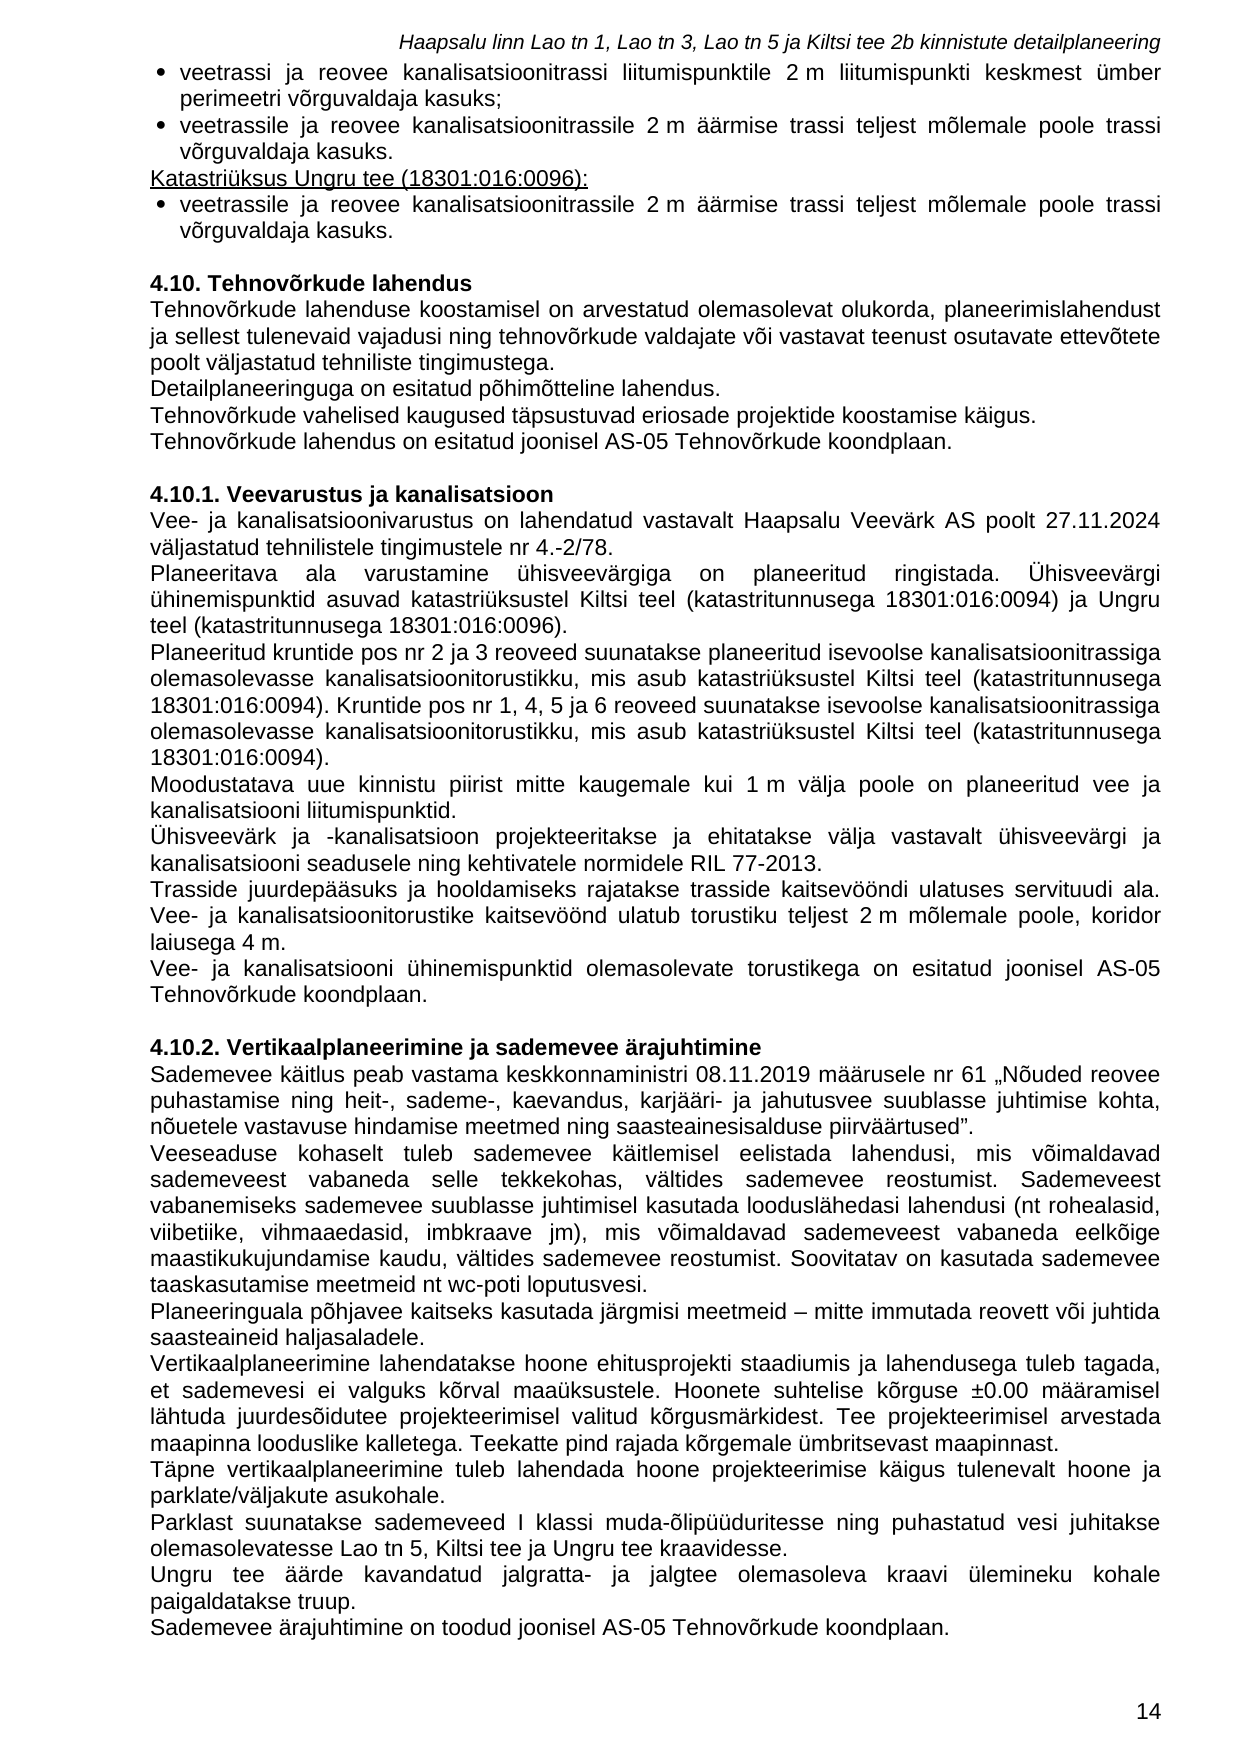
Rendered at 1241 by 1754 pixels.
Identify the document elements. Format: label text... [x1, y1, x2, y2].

text Vertikaalplaneerimine lahendatakse hoone ehitusprojekti staadiumis ja lahendusega tuleb tagada, et sademevesi ei valguks kõrval maaüksustele. Hoonete suhtelise kõrguse ±0.00 määramisel lähtuda juurdesõidutee projekteerimisel valitud kõrgusmärkidest. Tee projekteerimisel arvestada maapinna looduslike kalletega. Teekatte pind rajada kõrgemale ümbritsevast maapinnast. [150, 1350, 1161, 1456]
text Täpne vertikaalplaneerimine tuleb lahendada hoone projekteerimise käigus tulenevalt hoone ja parklate/väljakute asukohale. [150, 1456, 1161, 1508]
text Ühisveevärk ja -kanalisatsioon projekteeritakse ja ehitatakse välja vastavalt ühisveevärgi ja kanalisatsiooni seadusele ning kehtivatele normidele RIL 77-2013. [150, 823, 1161, 876]
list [157, 112, 1161, 164]
subtitle Veevarustus ja kanalisatsioon [150, 481, 1161, 507]
text Tehnovõrkude vahelised kaugused täpsustuvad eriosade projektide koostamise käigus. [150, 402, 1161, 428]
text Vee- ja kanalisatsiooni ühinemispunktid olemasolevate torustikega on esitatud joonisel AS-05 Tehnovõrkude koondplaan. [150, 955, 1161, 1008]
text Planeeritud kruntide pos nr 2 ja 3 reoveed suunatakse planeeritud isevoolse kanalisatsioonitrassiga olemasolevasse kanalisatsioonitorustikku, mis asub katastriüksustel Kiltsi teel (katastritunnusega 18301:016:0094). Kruntide pos nr 1, 4, 5 ja 6 reoveed suunatakse isevoolse kanalisatsioonitrassiga olemasolevasse kanalisatsioonitorustikku, mis asub katastriüksustel Kiltsi teel (katastritunnusega 18301:016:0094). [150, 639, 1161, 771]
text Tehnovõrkude lahenduse koostamisel on arvestatud olemasolevat olukorda, planeerimislahendust ja sellest tulenevaid vajadusi ning tehnovõrkude valdajate või vastavat teenust osutavate ettevõtete poolt väljastatud tehniliste tingimustega. [150, 296, 1161, 375]
text Sademevee käitlus peab vastama keskkonnaministri 08.11.2019 määrusele nr 61 „Nõuded reovee puhastamise ning heit-, sademe-, kaevandus, karjääri- ja jahutusvee suublasse juhtimise kohta, nõuetele vastavuse hindamise meetmed ning saasteainesisalduse piirväärtused”. [150, 1061, 1161, 1139]
text Sademevee ärajuhtimine on toodud joonisel AS-05 Tehnovõrkude koondplaan. [150, 1614, 1161, 1640]
text Veeseaduse kohaselt tuleb sademevee käitlemisel eelistada lahendusi, mis võimaldavad sademeveest vabaneda selle tekkekohas, vältides sademevee reostumist. Sademeveest vabanemiseks sademevee suublasse juhtimisel kasutada looduslähedasi lahendusi (nt rohealasid, viibetiike, vihmaaedasid, imbkraave jm), mis võimaldavad sademeveest vabaneda eelkõige maastikukujundamise kaudu, vältides sademevee reostumist. Soovitatav on kasutada sademevee taaskasutamise meetmeid nt wc-poti loputusvesi. [150, 1139, 1161, 1298]
text Ungru tee äärde kavandatud jalgratta- ja jalgtee olemasoleva kraavi ülemineku kohale paigaldatakse truup. [150, 1561, 1161, 1614]
text Tehnovõrkude lahendus on esitatud joonisel AS-05 Tehnovõrkude koondplaan. [150, 428, 1161, 454]
text Vee- ja kanalisatsioonivarustus on lahendatud vastavalt Haapsalu Veevärk AS poolt 27.11.2024 väljastatud tehnilistele tingimustele nr 4.-2/78. [150, 507, 1161, 560]
subtitle Vertikaalplaneerimine ja sademevee ärajuhtimine [150, 1034, 1161, 1061]
subtitle Tehnovõrkude lahendus [150, 270, 1161, 296]
text Planeeritava ala varustamine ühisveevärgiga on planeeritud ringistada. Ühisveevärgi ühinemispunktid asuvad katastriüksustel Kiltsi teel (katastritunnusega 18301:016:0094) ja Ungru teel (katastritunnusega 18301:016:0096). [150, 560, 1161, 639]
text Katastriüksus Ungru tee (18301:016:0096): [150, 164, 1161, 191]
text Parklast suunatakse sademeveed I klassi muda-õlipüüduritesse ning puhastatud vesi juhitakse olemasolevatesse Lao tn 5, Kiltsi tee ja Ungru tee kraavidesse. [150, 1508, 1161, 1561]
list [157, 59, 1161, 112]
text Moodustatava uue kinnistu piirist mitte kaugemale kui 1 m välja poole on planeeritud vee ja kanalisatsiooni liitumispunktid. [150, 771, 1161, 823]
list veetrassile ja reovee kanalisatsioonitrassile 2 m äärmise trassi teljest mõlemale poole trassi võrguvaldaja kasuks. [157, 191, 1161, 243]
text Trasside juurdepääsuks ja hooldamiseks rajatakse trasside kaitsevööndi ulatuses servituudi ala. Vee- ja kanalisatsioonitorustike kaitsevöönd ulatub torustiku teljest 2 m mõlemale poole, koridor laiusega 4 m. [150, 876, 1161, 955]
text Detailplaneeringuga on esitatud põhimõtteline lahendus. [150, 375, 1161, 402]
text Planeeringuala põhjavee kaitseks kasutada järgmisi meetmeid – mitte immutada reovett või juhtida saasteaineid haljasaladele. [150, 1298, 1161, 1350]
